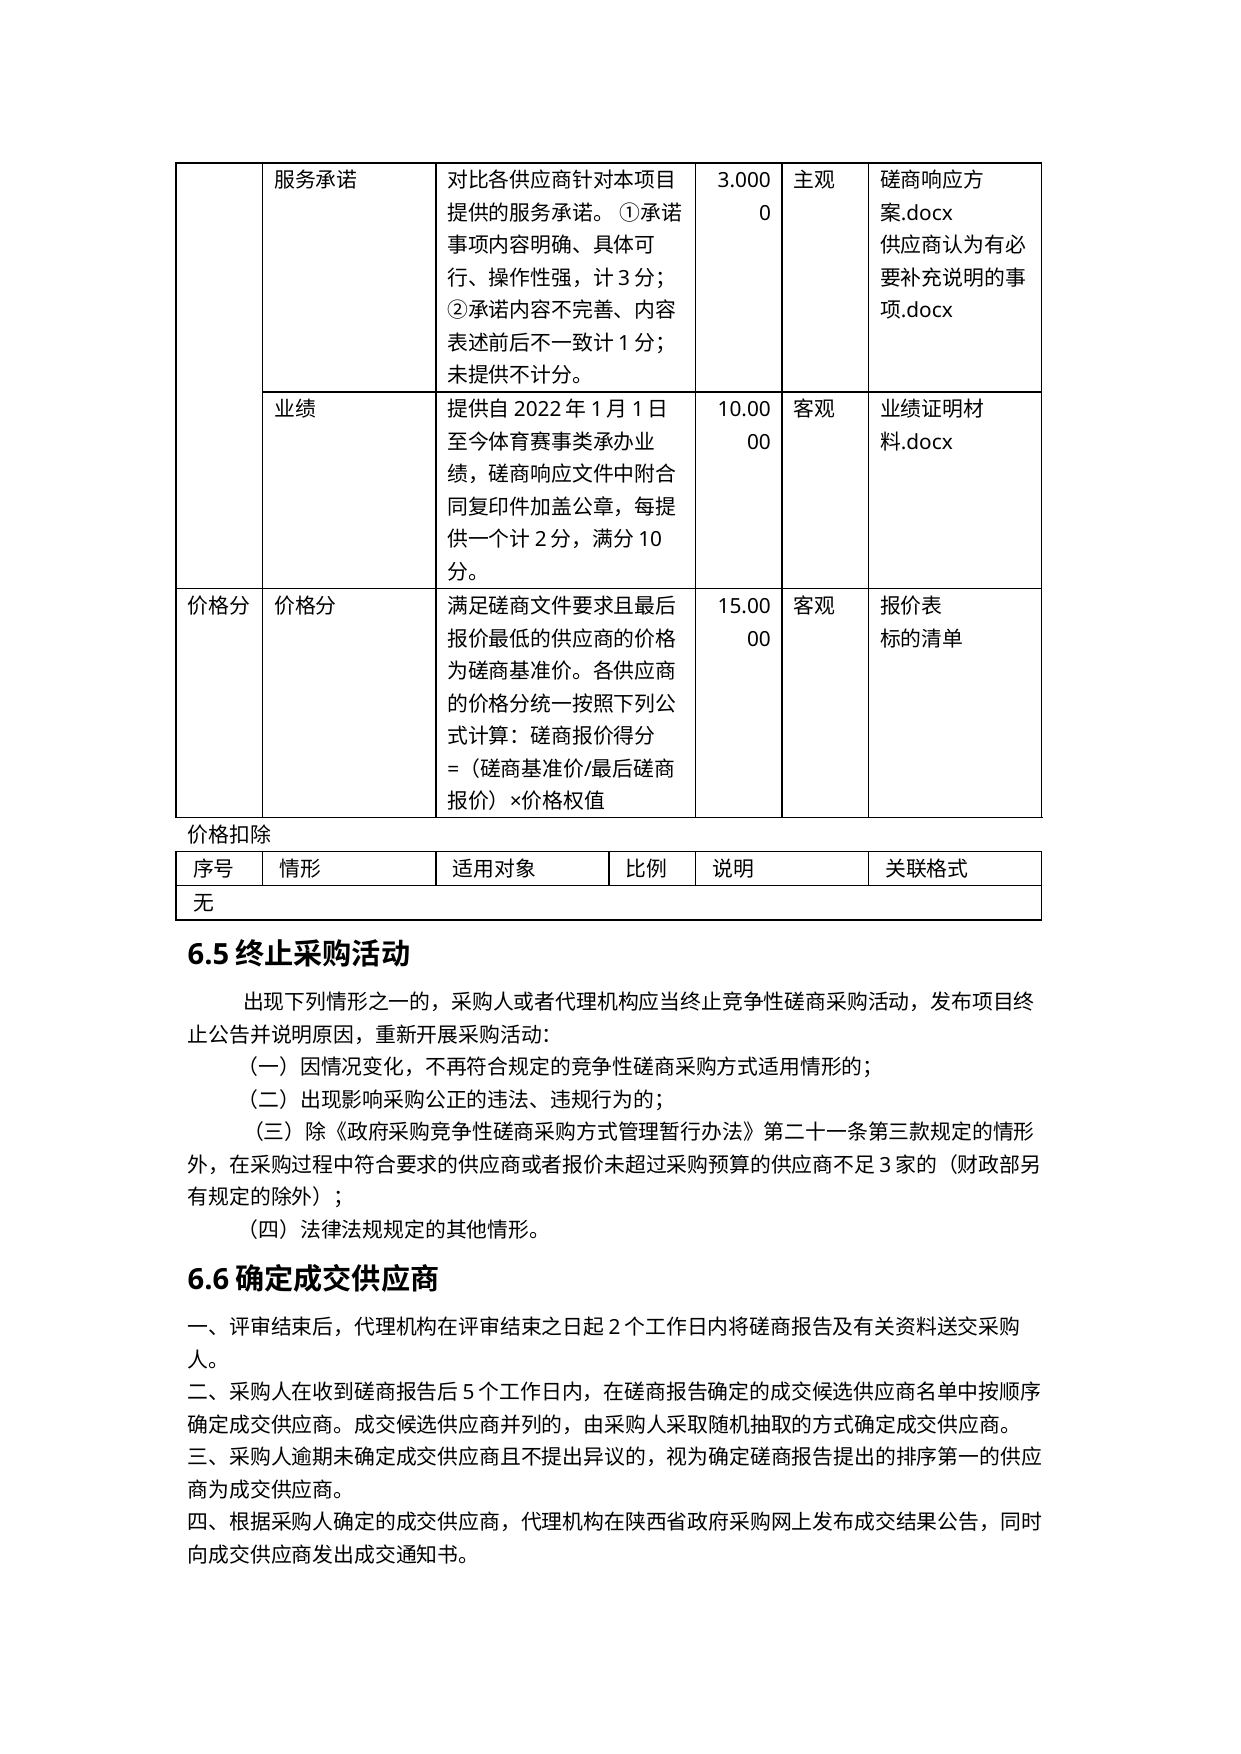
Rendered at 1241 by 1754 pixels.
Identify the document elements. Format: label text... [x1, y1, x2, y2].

table_header 适用对象 [437, 852, 608, 885]
table_cell 10.0000 [696, 393, 781, 588]
table_cell 主观 [783, 164, 868, 391]
table_header 情形 [263, 852, 435, 885]
table_cell 提供自2022年1月1日至今体育赛事类承办业绩，磋商响应文件中附合同复印件加盖公章，每提供一个计2分，满分10分。 [437, 393, 695, 588]
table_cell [869, 164, 1041, 391]
table_cell 客观 [783, 393, 868, 588]
table_header 比例 [610, 852, 695, 885]
text 出现下列情形之一的，采购人或者代理机构应当终止竞争性磋商采购活动，发布项目终止公告并说明原因，重新开展采购活动： [187, 985, 1053, 1050]
table_cell 价格分 [263, 589, 435, 817]
table_cell 价格分 [177, 589, 262, 817]
text 6.6确定成交供应商 [187, 1245, 1053, 1310]
table_cell 客观 [783, 589, 868, 817]
text （二）出现影响采购公正的违法、违规行为的； [187, 1083, 1053, 1115]
text 三、采购人逾期未确定成交供应商且不提出异议的，视为确定磋商报告提出的排序第一的供应商为成交供应商。 [187, 1440, 1053, 1505]
table_cell 报价表 标的清单 [869, 589, 1041, 817]
text 价格扣除 [187, 818, 1053, 851]
text 6.5终止采购活动 [187, 920, 1053, 985]
table_cell 对比各供应商针对本项目提供的服务承诺。 ①承诺事项内容明确、具体可行、操作性强，计3分； ②承诺内容不完善、内容表述前后不一致计1分； 未提供不计分。 [437, 164, 695, 391]
text 一、评审结束后，代理机构在评审结束之日起2个工作日内将磋商报告及有关资料送交采购人。 [187, 1310, 1053, 1375]
table_cell 服务承诺 [263, 164, 435, 391]
text 二、采购人在收到磋商报告后5个工作日内，在磋商报告确定的成交候选供应商名单中按顺序确定成交供应商。成交候选供应商并列的，由采购人采取随机抽取的方式确定成交供应商。 [187, 1375, 1053, 1440]
table_header 序号 [177, 852, 262, 885]
text 四、根据采购人确定的成交供应商，代理机构在陕西省政府采购网上发布成交结果公告，同时向成交供应商发出成交通知书。 [187, 1505, 1053, 1570]
text （三）除《政府采购竞争性磋商采购方式管理暂行办法》第二十一条第三款规定的情形外，在采购过程中符合要求的供应商或者报价未超过采购预算的供应商不足3家的（财政部另有规定的除外）； [187, 1115, 1053, 1213]
table_cell 15.0000 [696, 589, 781, 817]
text （一）因情况变化，不再符合规定的竞争性磋商采购方式适用情形的； [187, 1050, 1053, 1083]
table_header 关联格式 [869, 852, 1041, 885]
table_cell 满足磋商文件要求且最后报价最低的供应商的价格为磋商基准价。各供应商的价格分统一按照下列公式计算：磋商报价得分=（磋商基准价/最后磋商报价）×价格权值 [437, 589, 695, 817]
table_header 说明 [696, 852, 868, 885]
table_cell 无 [177, 886, 1041, 919]
table_cell 业绩证明材料.docx [869, 393, 1041, 588]
table_cell 3.0000 [696, 164, 781, 391]
table_cell 业绩 [263, 393, 435, 588]
text （四）法律法规规定的其他情形。 [187, 1213, 1053, 1245]
